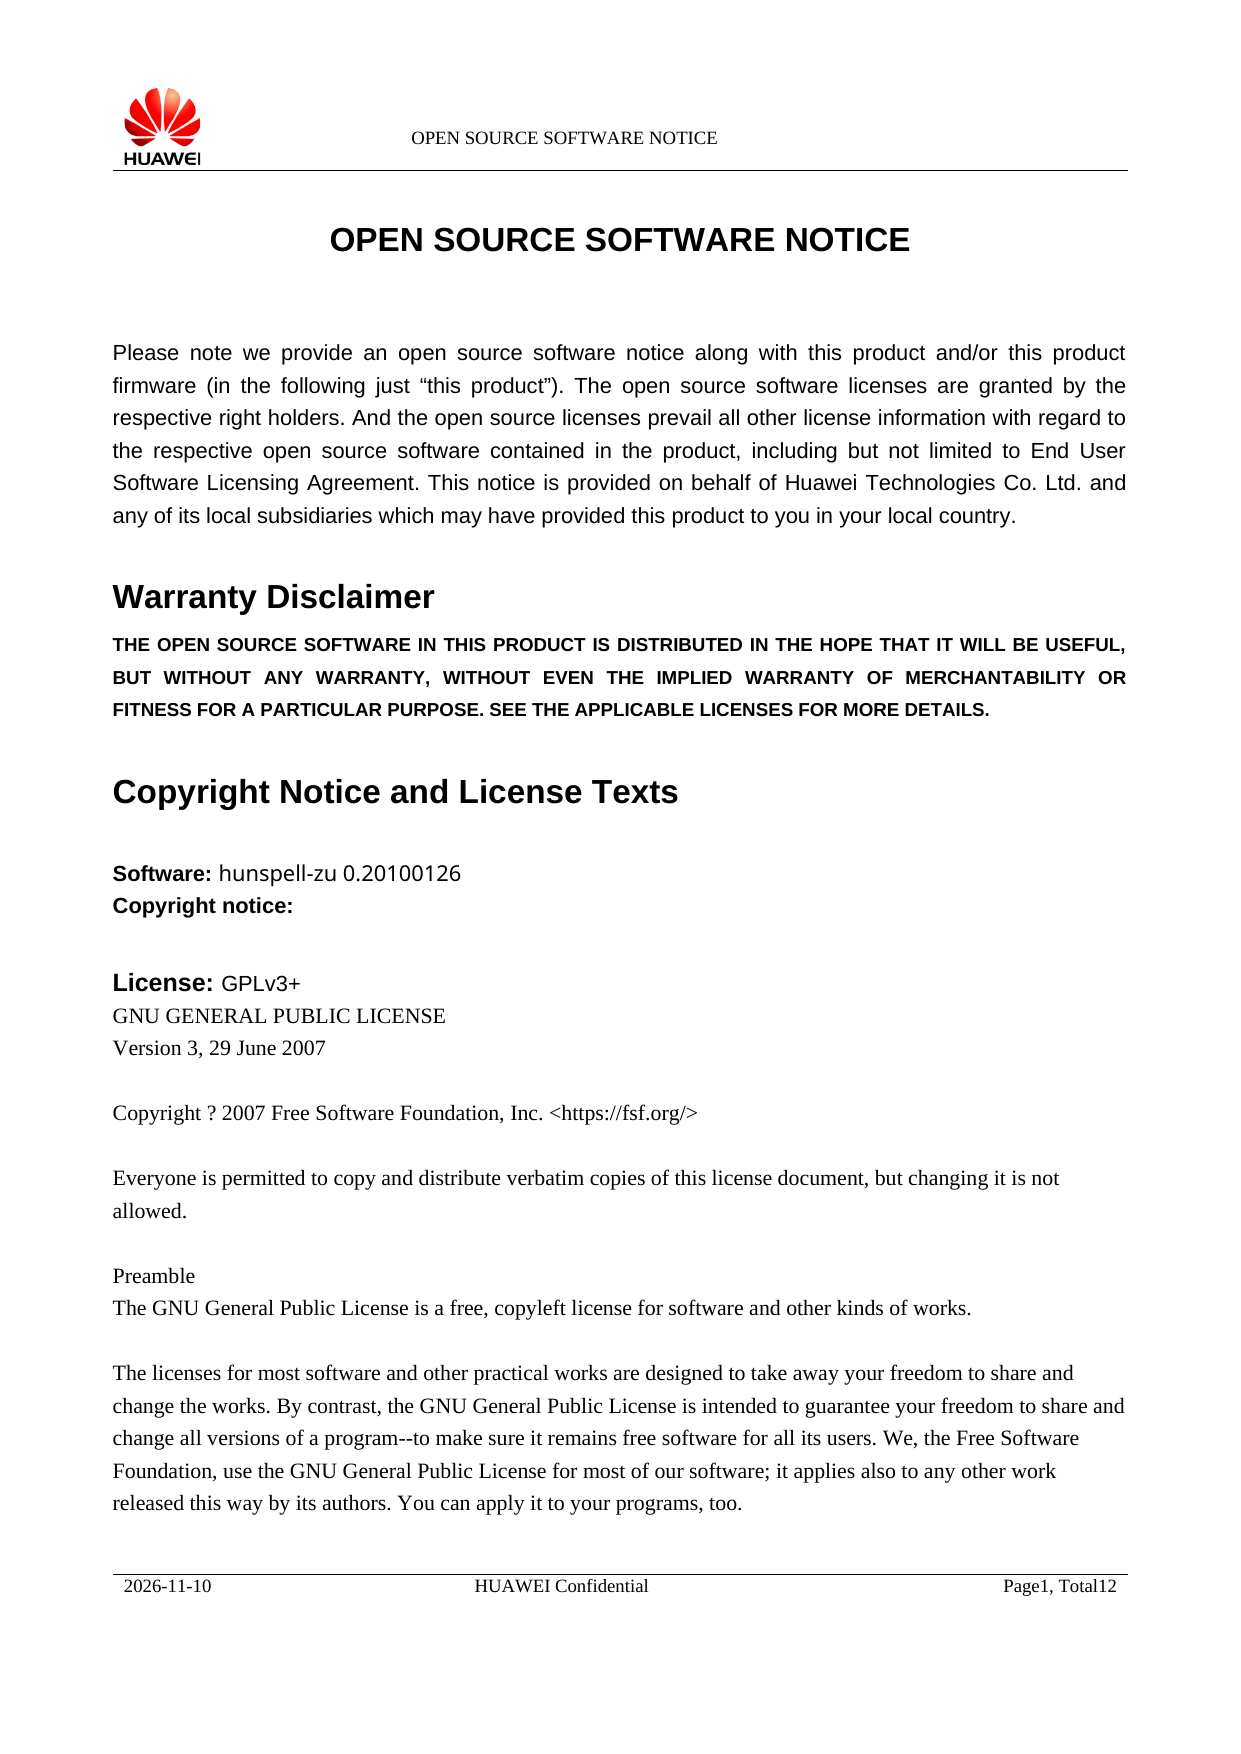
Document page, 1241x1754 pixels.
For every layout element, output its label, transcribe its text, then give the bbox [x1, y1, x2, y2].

text Copyright Notice and License Texts [112, 759, 1128, 824]
text Copyright notice: [112, 889, 1128, 921]
text The open source software in this product is distributed in the hope that it will be useful, but WITHOUT ANY WARRANTY, without even the implied warranty of MERCHANTABILITY or FITNESS FOR A PARTICULAR PURPOSE. See the applicable licenses for more details. [112, 629, 1128, 726]
text OPEN SOURCE SOFTWARE NOTICE [112, 206, 1128, 271]
title Software: hunspell-zu 0.20100126 [112, 856, 1128, 889]
text License: GPLv3+ [112, 966, 1128, 999]
picture [124, 88, 201, 165]
text Please note we provide an open source software notice along with this product and/or this product firmware (in the following just “this product”). The open source software licenses are granted by the respective right holders. And the open source licenses prevail all other license information with regard to the respective open source software contained in the product, including but not limited to End User Software Licensing Agreement. This notice is provided on behalf of Huawei Technologies Co. Ltd. and any of its local subsidiaries which may have provided this product to you in your local country. [112, 336, 1128, 531]
text Warranty Disclaimer [112, 564, 1128, 629]
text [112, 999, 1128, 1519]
